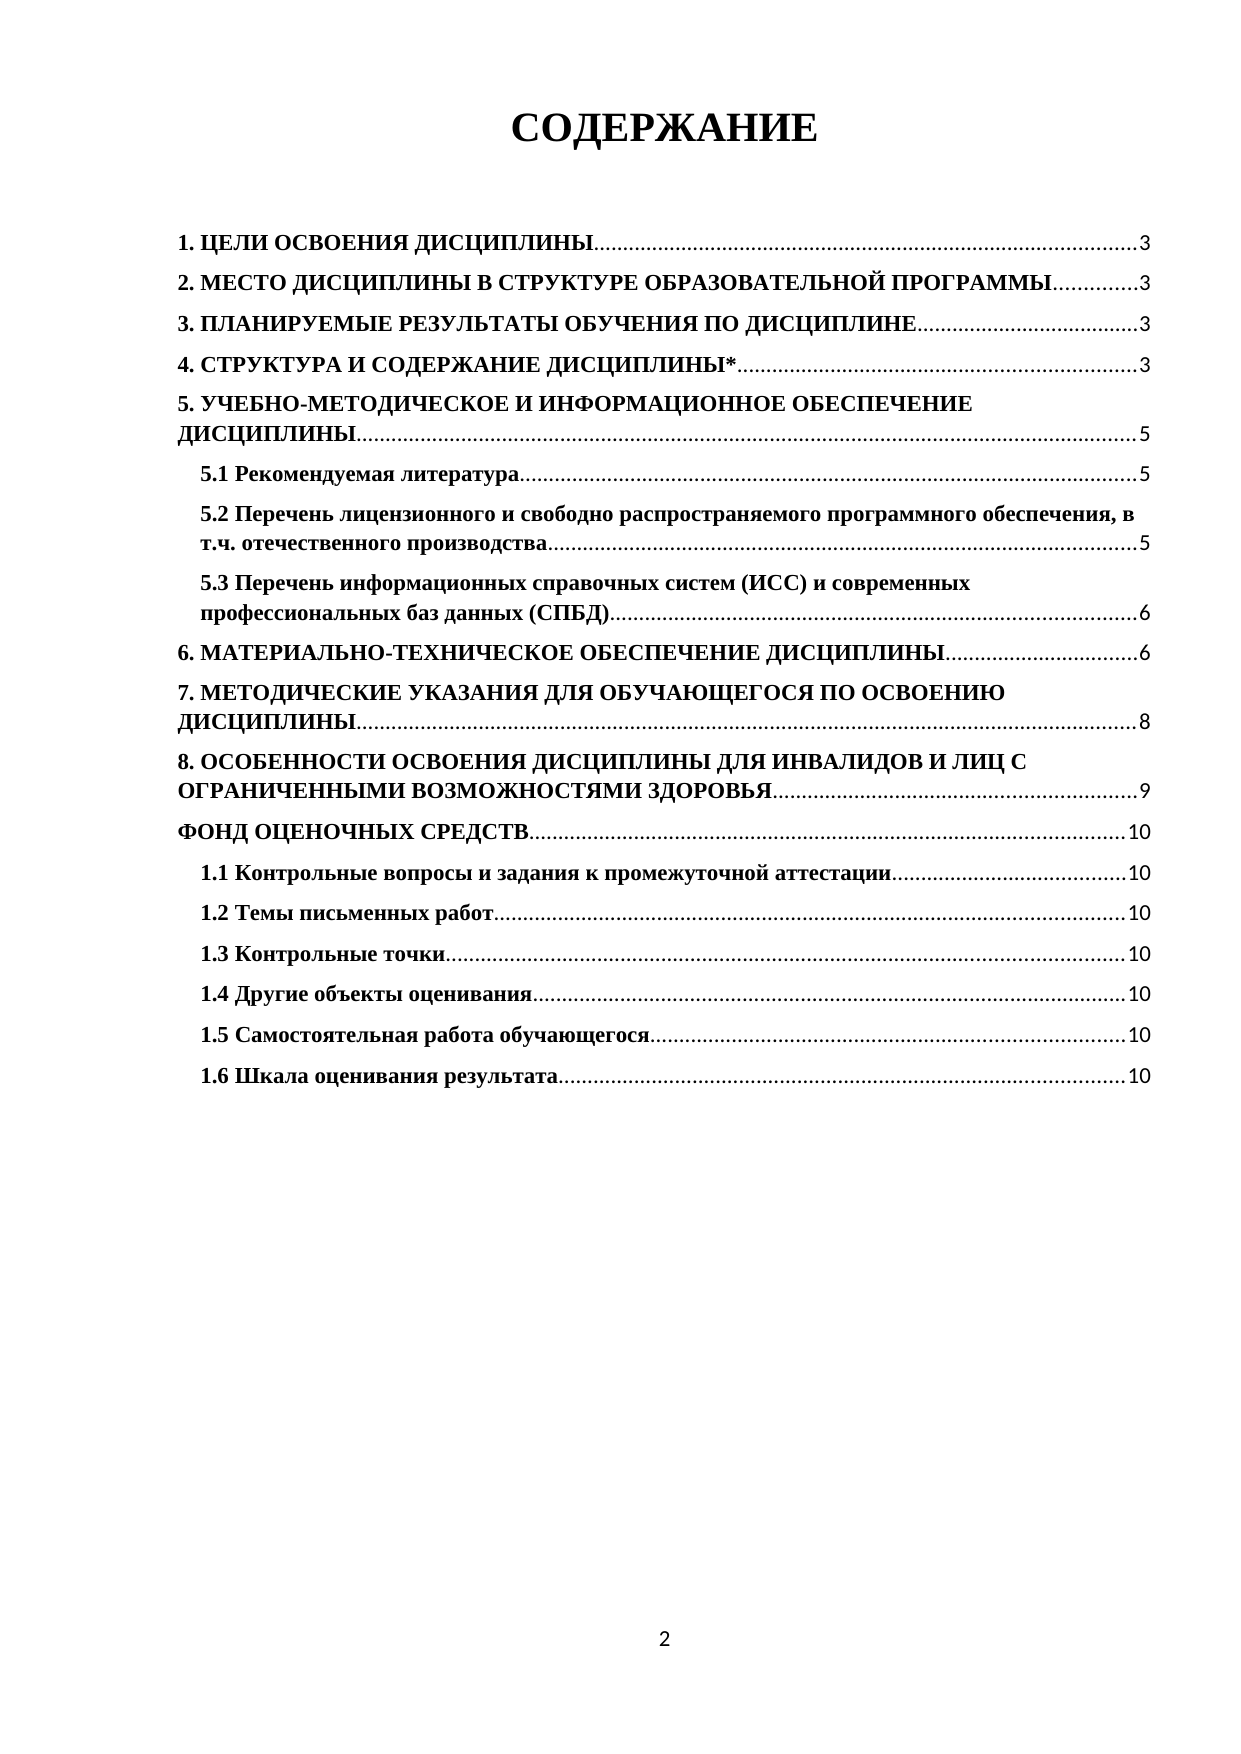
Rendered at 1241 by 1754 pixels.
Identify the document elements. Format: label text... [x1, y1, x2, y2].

text СОДЕРЖАНИЕ [177, 102, 1152, 150]
